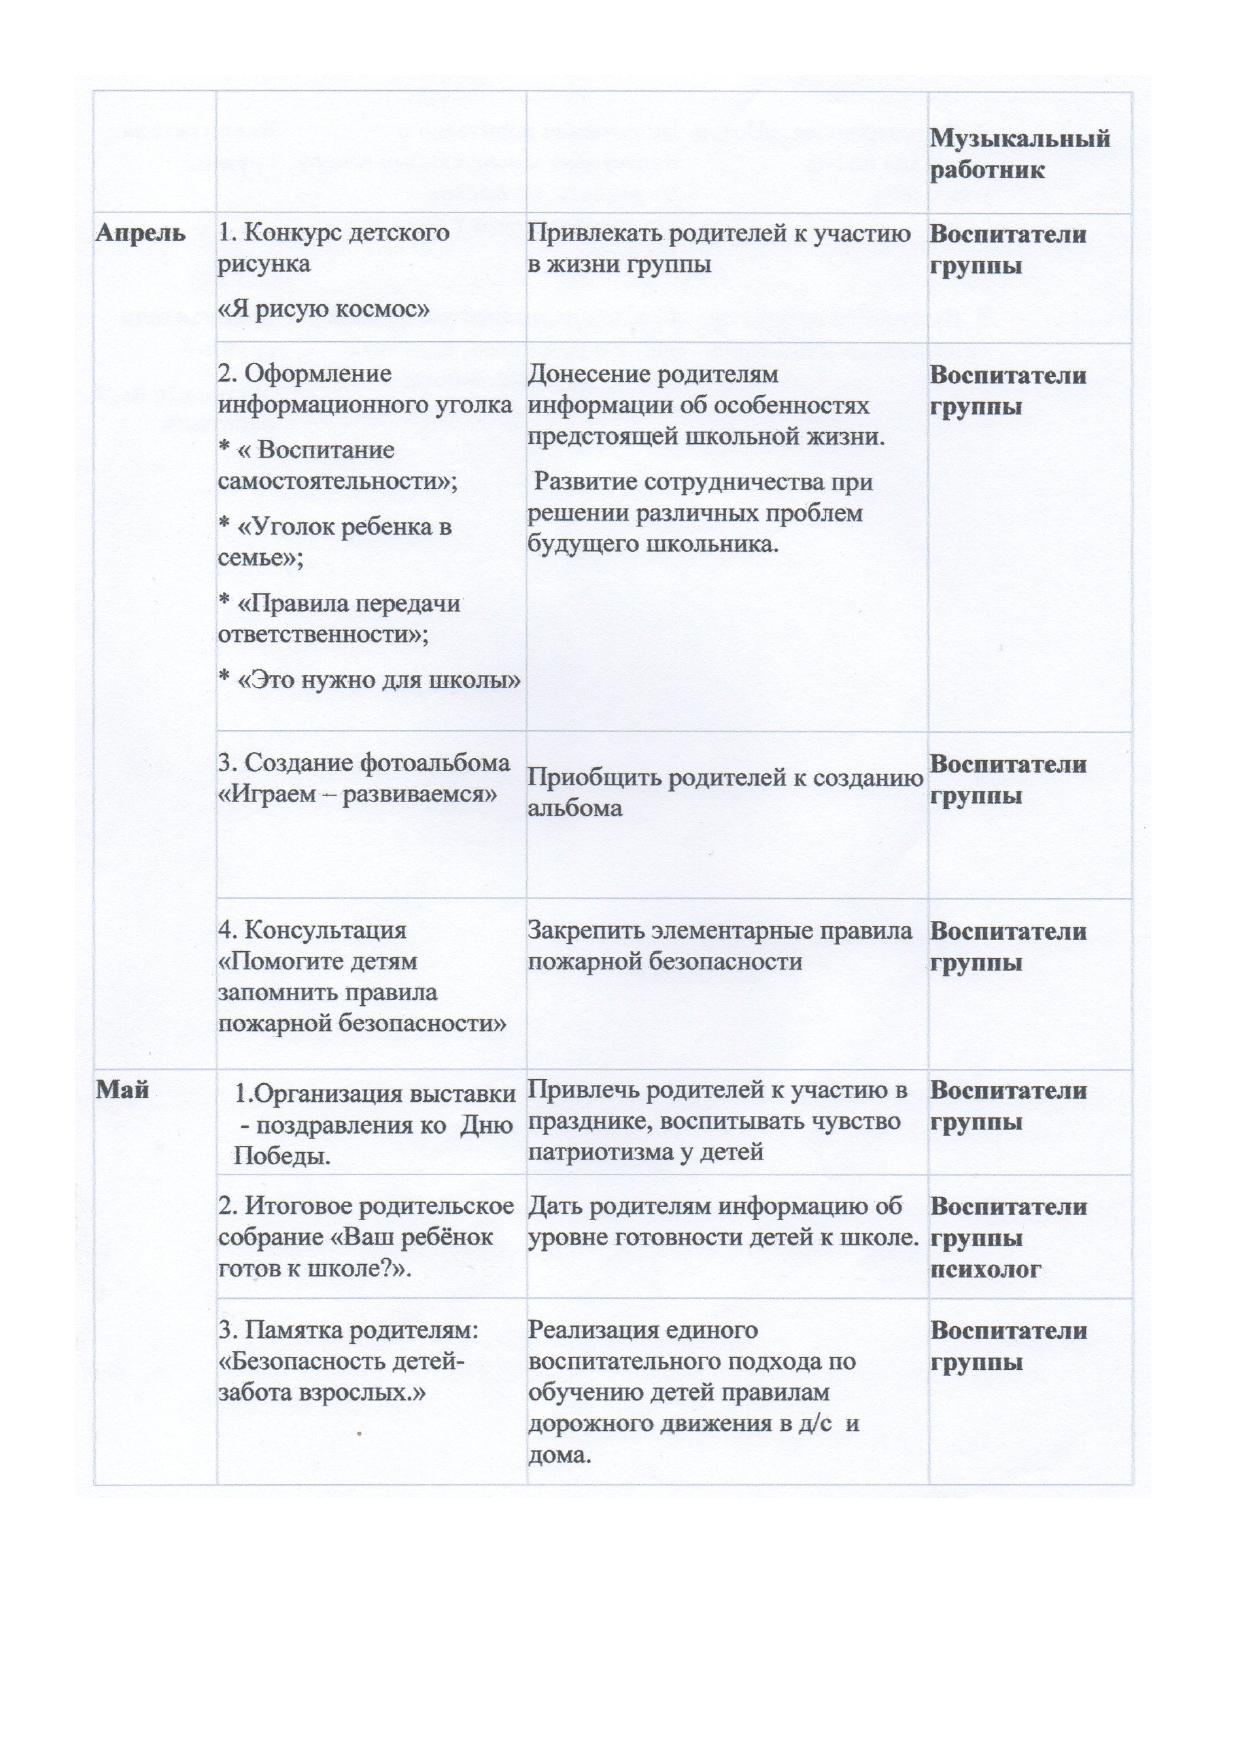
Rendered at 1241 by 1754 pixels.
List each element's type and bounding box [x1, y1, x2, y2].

picture [75, 75, 1152, 1498]
